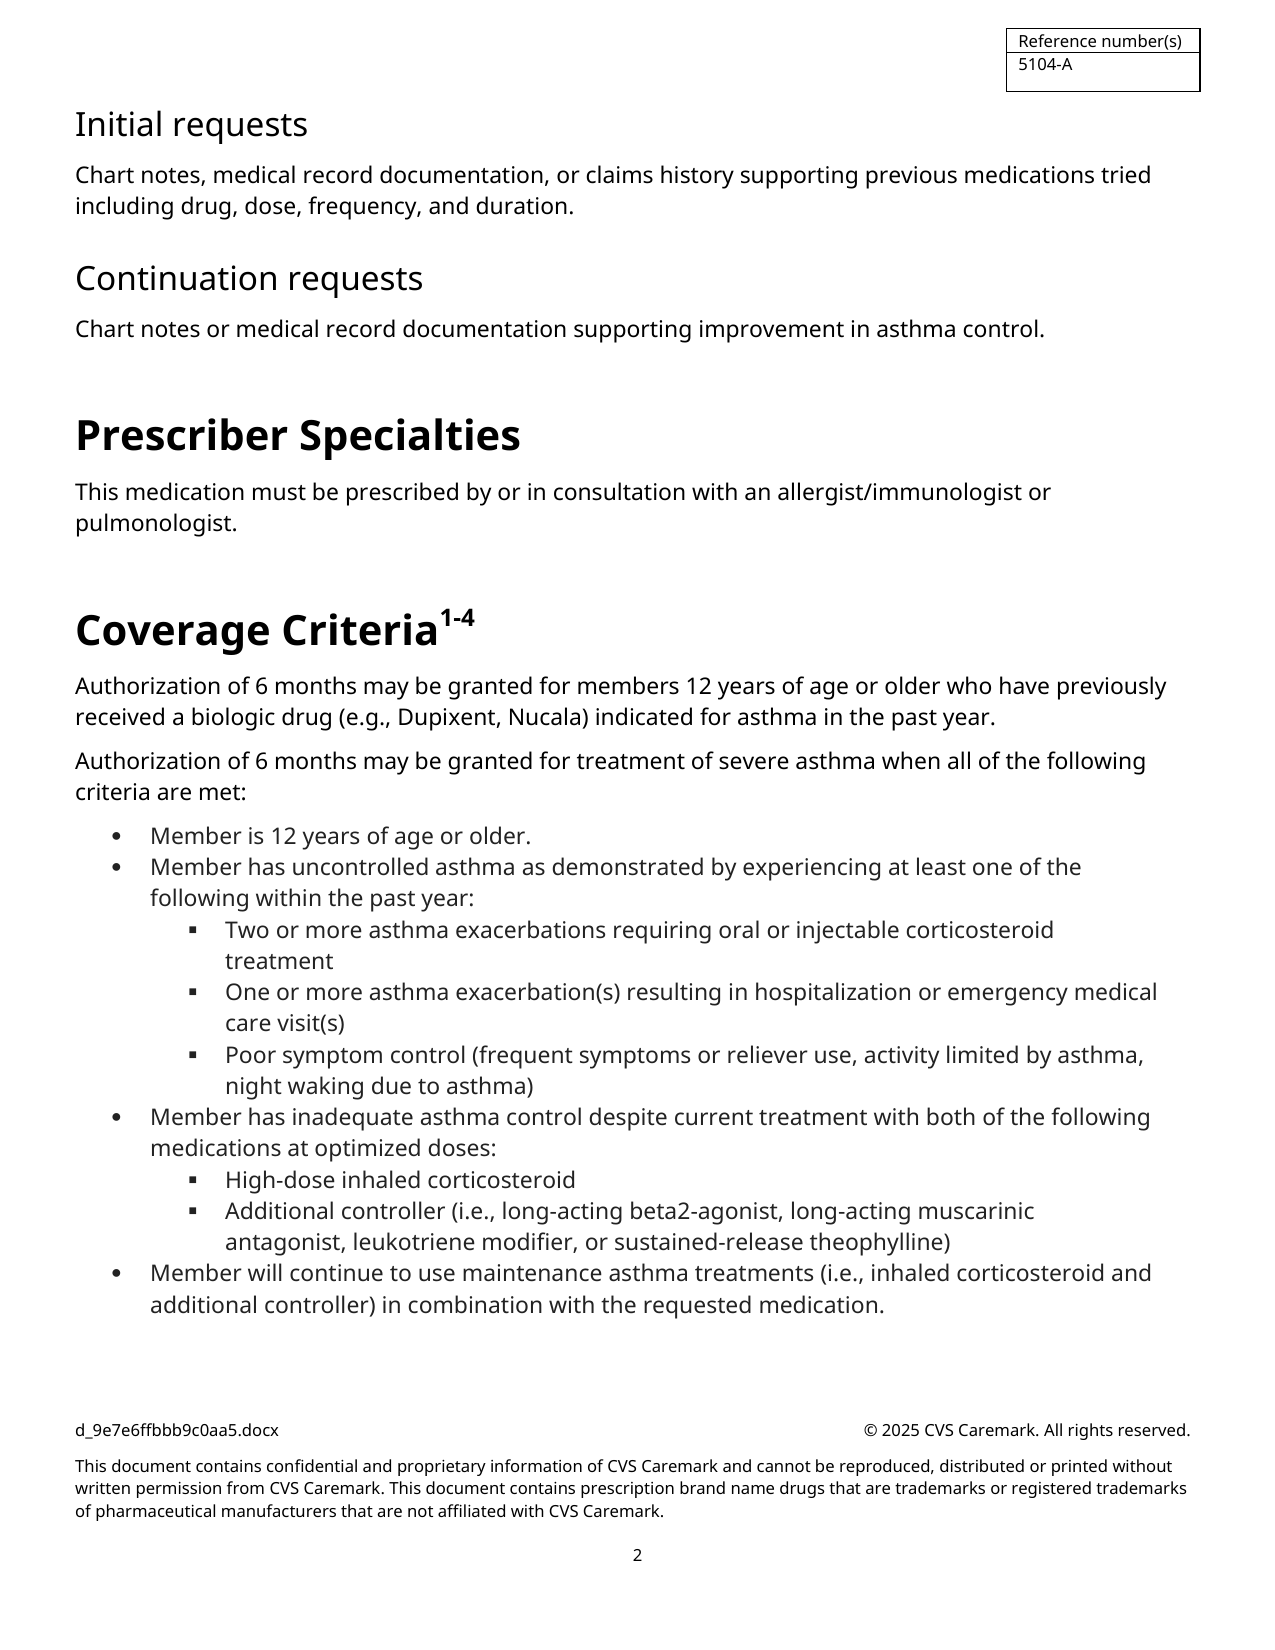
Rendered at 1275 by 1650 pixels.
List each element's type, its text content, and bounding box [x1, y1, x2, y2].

list Member has inadequate asthma control despite current treatment with both of the following medications at optimized doses: [112, 1101, 1161, 1163]
list One or more asthma exacerbation(s) resulting in hospitalization or emergency medical care visit(s) [187, 976, 1161, 1038]
subtitle Prescriber Specialties [75, 406, 1200, 463]
text Chart notes, medical record documentation, or claims history supporting previous medications tried including drug, dose, frequency, and duration. [75, 159, 1200, 221]
list Member is 12 years of age or older. [112, 820, 1161, 851]
text Authorization of 6 months may be granted for members 12 years of age or older who have previously received a biologic drug (e.g., Dupixent, Nucala) indicated for asthma in the past year. [75, 670, 1200, 732]
list Poor symptom control (frequent symptoms or reliever use, activity limited by asthma, night waking due to asthma) [187, 1038, 1161, 1101]
text Chart notes or medical record documentation supporting improvement in asthma control. [75, 312, 1200, 344]
subtitle Continuation requests [75, 254, 1200, 300]
list High-dose inhaled corticosteroid [187, 1163, 1161, 1195]
text Authorization of 6 months may be granted for treatment of severe asthma when all of the following criteria are met: [75, 745, 1200, 807]
list Additional controller (i.e., long-acting beta2-agonist, long-acting muscarinic antagonist, leukotriene modifier, or sustained-release theophylline) [187, 1195, 1161, 1257]
list Member has uncontrolled asthma as demonstrated by experiencing at least one of the following within the past year: [112, 851, 1161, 913]
subtitle Coverage Criteria1-4 [75, 601, 1200, 657]
list Two or more asthma exacerbations requiring oral or injectable corticosteroid treatment [187, 913, 1161, 976]
text This medication must be prescribed by or in consultation with an allergist/immunologist or pulmonologist. [75, 476, 1200, 538]
subtitle Initial requests [75, 101, 1200, 146]
